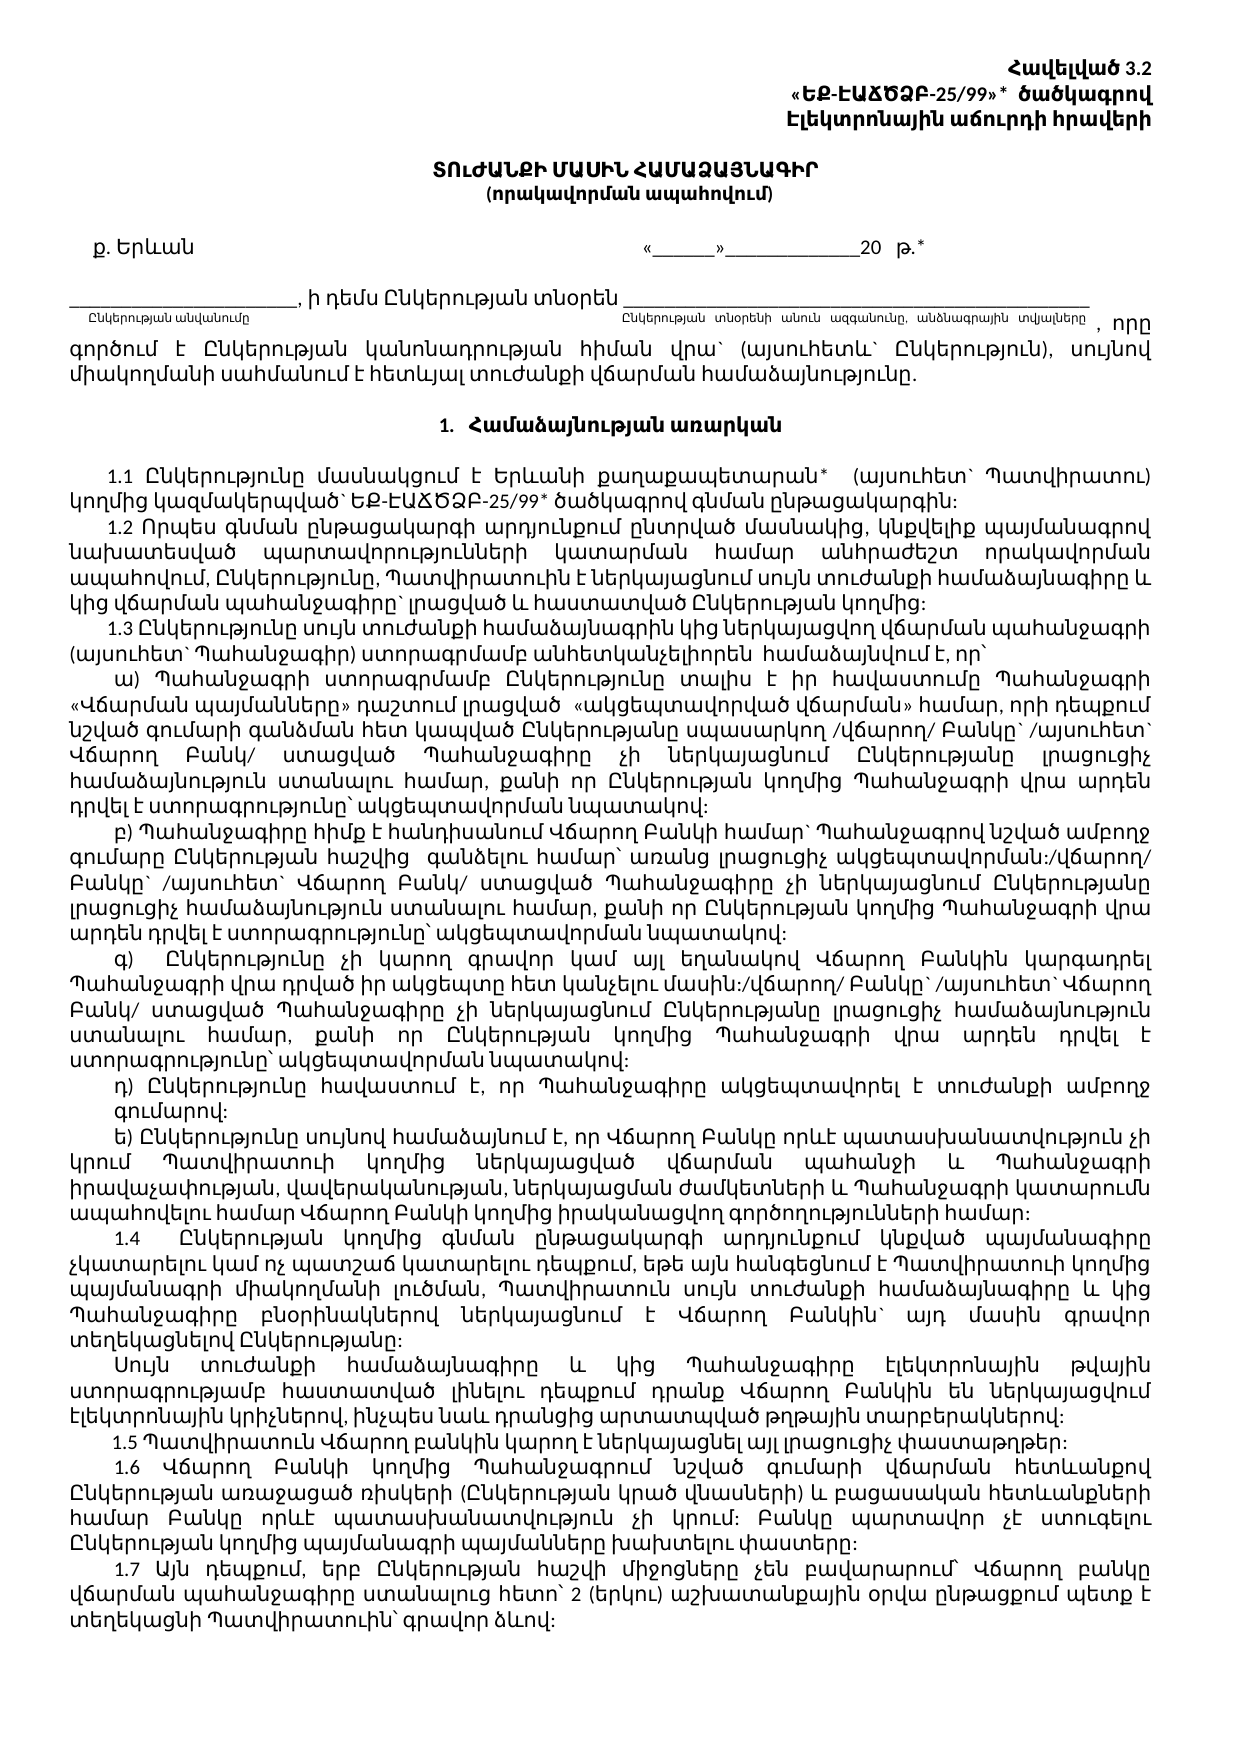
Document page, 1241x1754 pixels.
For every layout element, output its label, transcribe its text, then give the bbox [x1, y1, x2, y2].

text 1.7 Այն դեպքում, երբ Ընկերության հաշվի միջոցները չեն բավարարում՝ Վճարող բանկը վճարման պահանջագիրը ստանալուց հետո՝ 2 (երկու) աշխատանքային օրվա ընթացքում պետք է տեղեկացնի Պատվիրատուին՝ գրավոր ձևով: [69, 1556, 1152, 1632]
text «ԵՔ-ԷԱՃԾՁԲ-25/99»* ծածկագրով [69, 81, 1152, 106]
text 1.4 Ընկերության կողմից գնման ընթացակարգի արդյունքում կնքված պայմանագիրը չկատարելու կամ ոչ պատշաճ կատարելու դեպքում, եթե այն հանգեցնում է Պատվիրատուի կողմից պայմանագրի միակողմանի լուծման, Պատվիրատուն սույն տուժանքի համաձայնագիրը և կից Պահանջագիրը բնօրինակներով ներկայացնում է Վճարող Բանկին` այդ մասին գրավոր տեղեկացնելով Ընկերությանը: [69, 1226, 1152, 1353]
text Հավելված 3.2 [69, 56, 1152, 81]
text 1.2 Որպես գնման ընթացակարգի արդյունքում ընտրված մասնակից, կնքվելիք պայմանագրով նախատեսված պարտավորությունների կատարման համար անհրաժեշտ որակավորման ապահովում, Ընկերությունը, Պատվիրատուին է ներկայացնում սույն տուժանքի համաձայնագիրը և կից վճարման պահանջագիրը` լրացված և հաստատված Ընկերության կողմից: [69, 514, 1152, 616]
text դ) Ընկերությունը հավաստում է, որ Պահանջագիրը ակցեպտավորել է տուժանքի ամբողջ գումարով: [113, 1073, 1152, 1124]
text ______________________, ի դեմս Ընկերության տնօրեն _____________________________________________ [69, 285, 1152, 311]
text Սույն տուժանքի համաձայնագիրը և կից Պահանջագիրը էլեկտրոնային թվային ստորագրությամբ հաստատված լինելու դեպքում դրանք Վճարող Բանկին են ներկայացվում էլեկտրոնային կրիչներով, ինչպես նաև դրանցից արտատպված թղթային տարբերակներով: [69, 1353, 1152, 1429]
text (որակավորման ապահովում) [69, 183, 1152, 206]
text ք. Երևան «______»_____________20 թ.* [69, 234, 1152, 260]
text ՏՈւԺԱՆՔԻ ՄԱՍԻՆ ՀԱՄԱՁԱՅՆԱԳԻՐ [69, 157, 1152, 183]
text Ընկերության անվանումը Ընկերության տնօրենի անուն ազգանունը, անձնագրային տվյալները , որը գործում է Ընկերության կանոնադրության հիման վրա` (այսուհետև` Ընկերություն), սույնով միակողմանի սահմանում է հետևյալ տուժանքի վճարման համաձայնությունը. [69, 311, 1152, 387]
text ա) Պահանջագրի ստորագրմամբ Ընկերությունը տալիս է իր հավաստումը Պահանջագրի «Վճարման պայմանները» դաշտում լրացված «ակցեպտավորված վճարման» համար, որի դեպքում նշված գումարի գանձման հետ կապված Ընկերությանը սպասարկող /վճարող/ Բանկը` /այսուհետ` Վճարող Բանկ/ ստացված Պահանջագիրը չի ներկայացնում Ընկերությանը լրացուցիչ համաձայնություն ստանալու համար, քանի որ Ընկերության կողմից Պահանջագրի վրա արդեն դրվել է ստորագրությունը՝ ակցեպտավորման նպատակով: [69, 666, 1152, 819]
text գ) Ընկերությունը չի կարող գրավոր կամ այլ եղանակով Վճարող Բանկին կարգադրել Պահանջագրի վրա դրված իր ակցեպտը հետ կանչելու մասին:/վճարող/ Բանկը` /այսուհետ` Վճարող Բանկ/ ստացված Պահանջագիրը չի ներկայացնում Ընկերությանը լրացուցիչ համաձայնություն ստանալու համար, քանի որ Ընկերության կողմից Պահանջագրի վրա արդեն դրվել է ստորագրությունը՝ ակցեպտավորման նպատակով: [69, 946, 1152, 1073]
text 1.3 Ընկերությունը սույն տուժանքի համաձայնագրին կից ներկայացվող վճարման պահանջագրի (այսուհետ` Պահանջագիր) ստորագրմամբ անհետկանչելիորեն համաձայնվում է, որ՝ [69, 616, 1152, 666]
text բ) Պահանջագիրը հիմք է հանդիսանում Վճարող Բանկի համար` Պահանջագրով նշված ամբողջ գումարը Ընկերության հաշվից գանձելու համար՝ առանց լրացուցիչ ակցեպտավորման:/վճարող/ Բանկը` /այսուհետ` Վճարող Բանկ/ ստացված Պահանջագիրը չի ներկայացնում Ընկերությանը լրացուցիչ համաձայնություն ստանալու համար, քանի որ Ընկերության կողմից Պահանջագրի վրա արդեն դրվել է ստորագրությունը՝ ակցեպտավորման նպատակով: [69, 819, 1152, 946]
text 1.5 Պատվիրատուն Վճարող բանկին կարող է ներկայացնել այլ լրացուցիչ փաստաթղթեր: [69, 1429, 1152, 1454]
text ե) Ընկերությունը սույնով համաձայնում է, որ Վճարող Բանկը որևէ պատասխանատվություն չի կրում Պատվիրատուի կողմից ներկայացված վճարման պահանջի և Պահանջագրի իրավաչափության, վավերականության, ներկայացման ժամկետների և Պահանջագրի կատարումն ապահովելու համար Վճարող Բանկի կողմից իրականացվող գործողությունների համար: [69, 1124, 1152, 1226]
text Էլեկտրոնային աճուրդի հրավերի [69, 106, 1152, 132]
text 1. Համաձայնության առարկան [69, 412, 1152, 438]
text 1.1 Ընկերությունը մասնակցում է Երևանի քաղաքապետարան* (այսուհետ` Պատվիրատու) կողմից կազմակերպված` ԵՔ-ԷԱՃԾՁԲ-25/99* ծածկագրով գնման ընթացակարգին: [69, 463, 1152, 514]
text 1.6 Վճարող Բանկի կողմից Պահանջագրում նշված գումարի վճարման հետևանքով Ընկերության առաջացած ռիսկերի (Ընկերության կրած վնասների) և բացասական հետևանքների համար Բանկը որևէ պատասխանատվություն չի կրում: Բանկը պարտավոր չէ ստուգելու Ընկերության կողմից պայմանագրի պայմանները խախտելու փաստերը: [69, 1454, 1152, 1556]
